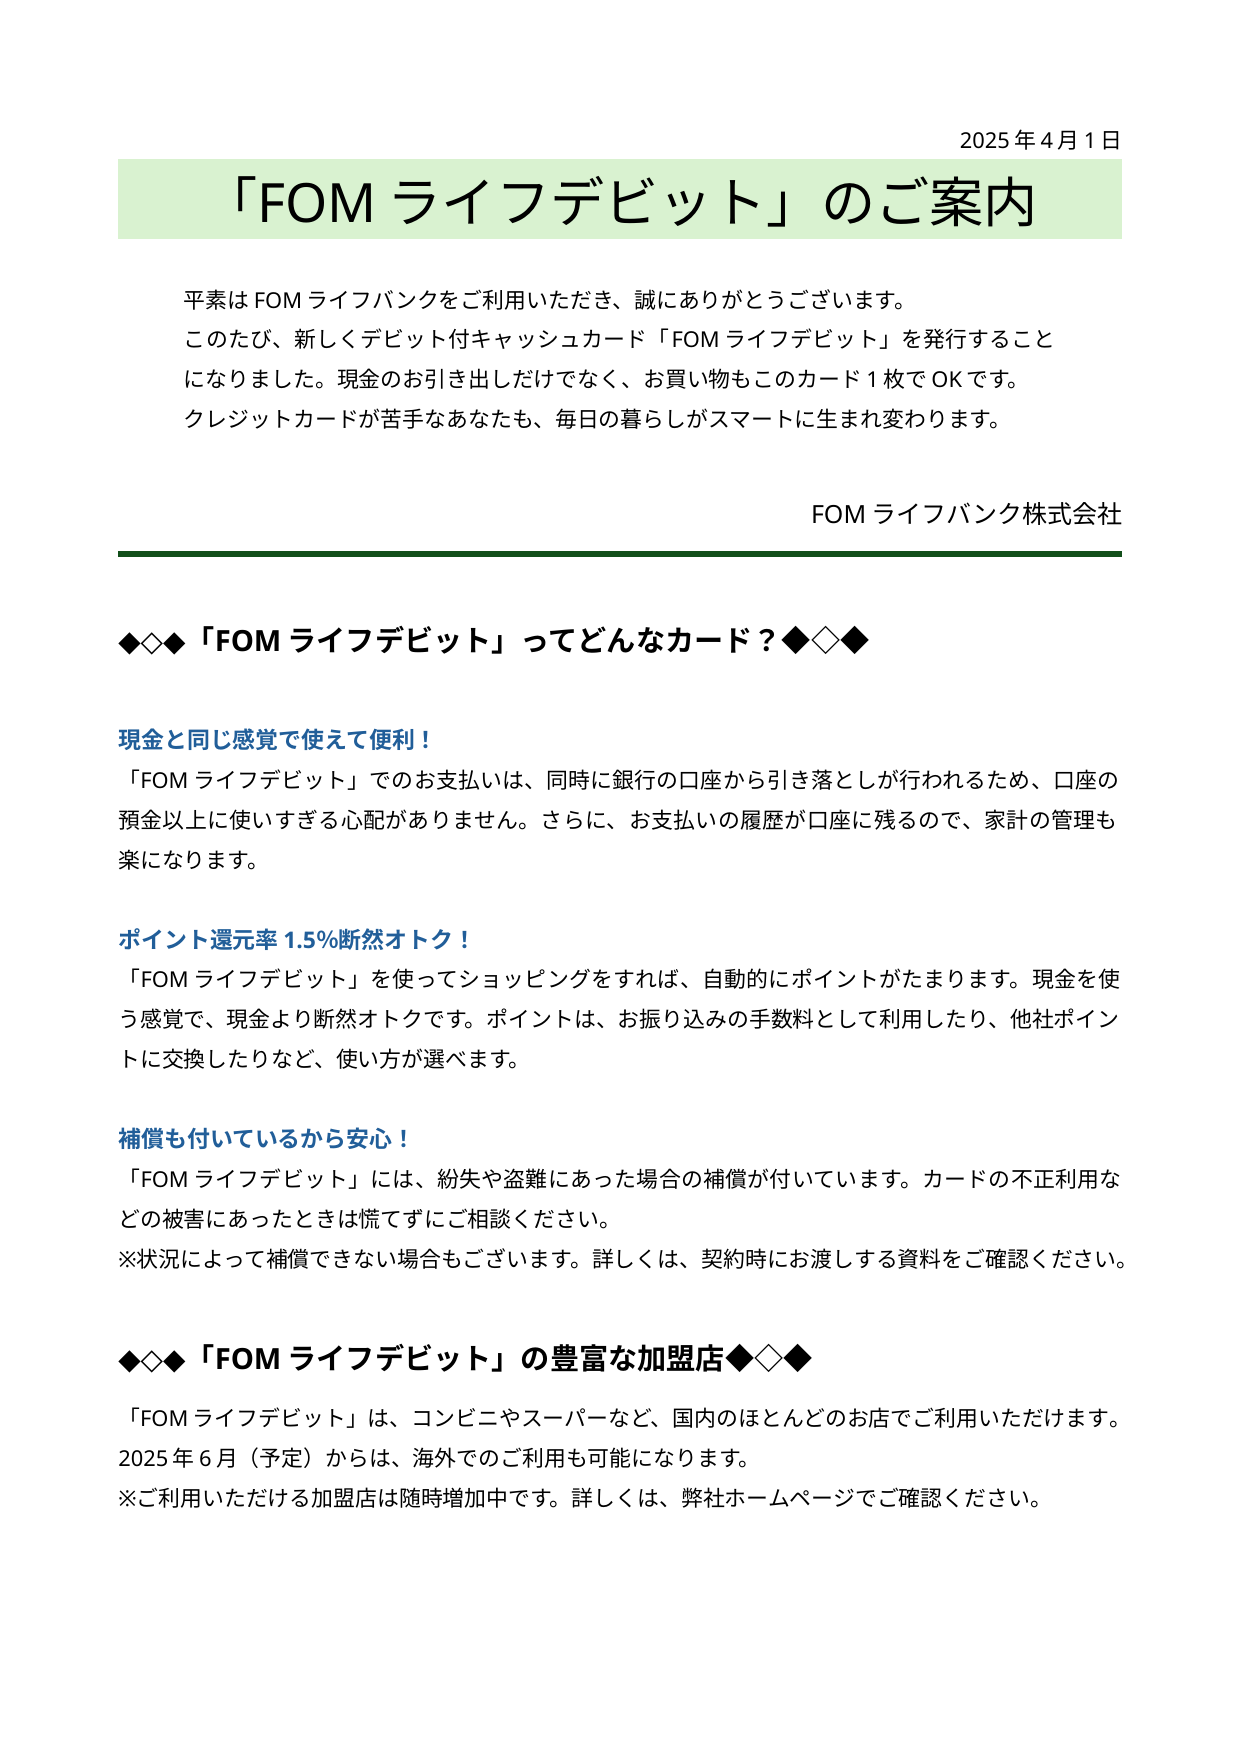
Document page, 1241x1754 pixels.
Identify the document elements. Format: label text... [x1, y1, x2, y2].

text 現金と同じ感覚で使えて便利！ [118, 719, 1122, 759]
text 2025年4月1日 [118, 119, 1122, 159]
text ポイント還元率1.5％断然オトク！ [118, 918, 1122, 958]
text ◆◇◆「FOMライフデビット」の豊富な加盟店◆◇◆ [118, 1317, 1122, 1397]
text 補償も付いているから安心！ [118, 1118, 1122, 1158]
text ※ご利用いただける加盟店は随時増加中です。詳しくは、弊社ホームページでご確認ください。 [118, 1477, 1122, 1517]
text ◆◇◆「FOMライフデビット」ってどんなカード？◆◇◆ [118, 599, 1122, 679]
text このたび、新しくデビット付キャッシュカード「FOMライフデビット」を発行することになりました。現金のお引き出しだけでなく、お買い物もこのカード1枚でOKです。 [184, 318, 1056, 398]
text 「FOMライフデビット」のご案内 [118, 159, 1122, 239]
text 「FOMライフデビット」を使ってショッピングをすれば、自動的にポイントがたまります。現金を使う感覚で、現金より断然オトクです。ポイントは、お振り込みの手数料として利用したり、他社ポイントに交換したりなど、使い方が選べます。 [118, 958, 1122, 1078]
text ※状況によって補償できない場合もございます。詳しくは、契約時にお渡しする資料をご確認ください。 [118, 1237, 1122, 1277]
text 「FOMライフデビット」は、コンビニやスーパーなど、国内のほとんどのお店でご利用いただけます。 [118, 1397, 1122, 1437]
text 平素はFOMライフバンクをご利用いただき、誠にありがとうございます。 [184, 278, 1056, 318]
text 2025年6月（予定）からは、海外でのご利用も可能になります。 [118, 1437, 1122, 1477]
text 「FOMライフデビット」でのお支払いは、同時に銀行の口座から引き落としが行われるため、口座の預金以上に使いすぎる心配がありません。さらに、お支払いの履歴が口座に残るので、家計の管理も楽になります。 [118, 759, 1122, 878]
text FOMライフバンク株式会社 [118, 493, 1122, 533]
text クレジットカードが苦手なあなたも、毎日の暮らしがスマートに生まれ変わります。 [184, 398, 1056, 438]
text 「FOMライフデビット」には、紛失や盗難にあった場合の補償が付いています。カードの不正利用などの被害にあったときは慌てずにご相談ください。 [118, 1158, 1122, 1237]
